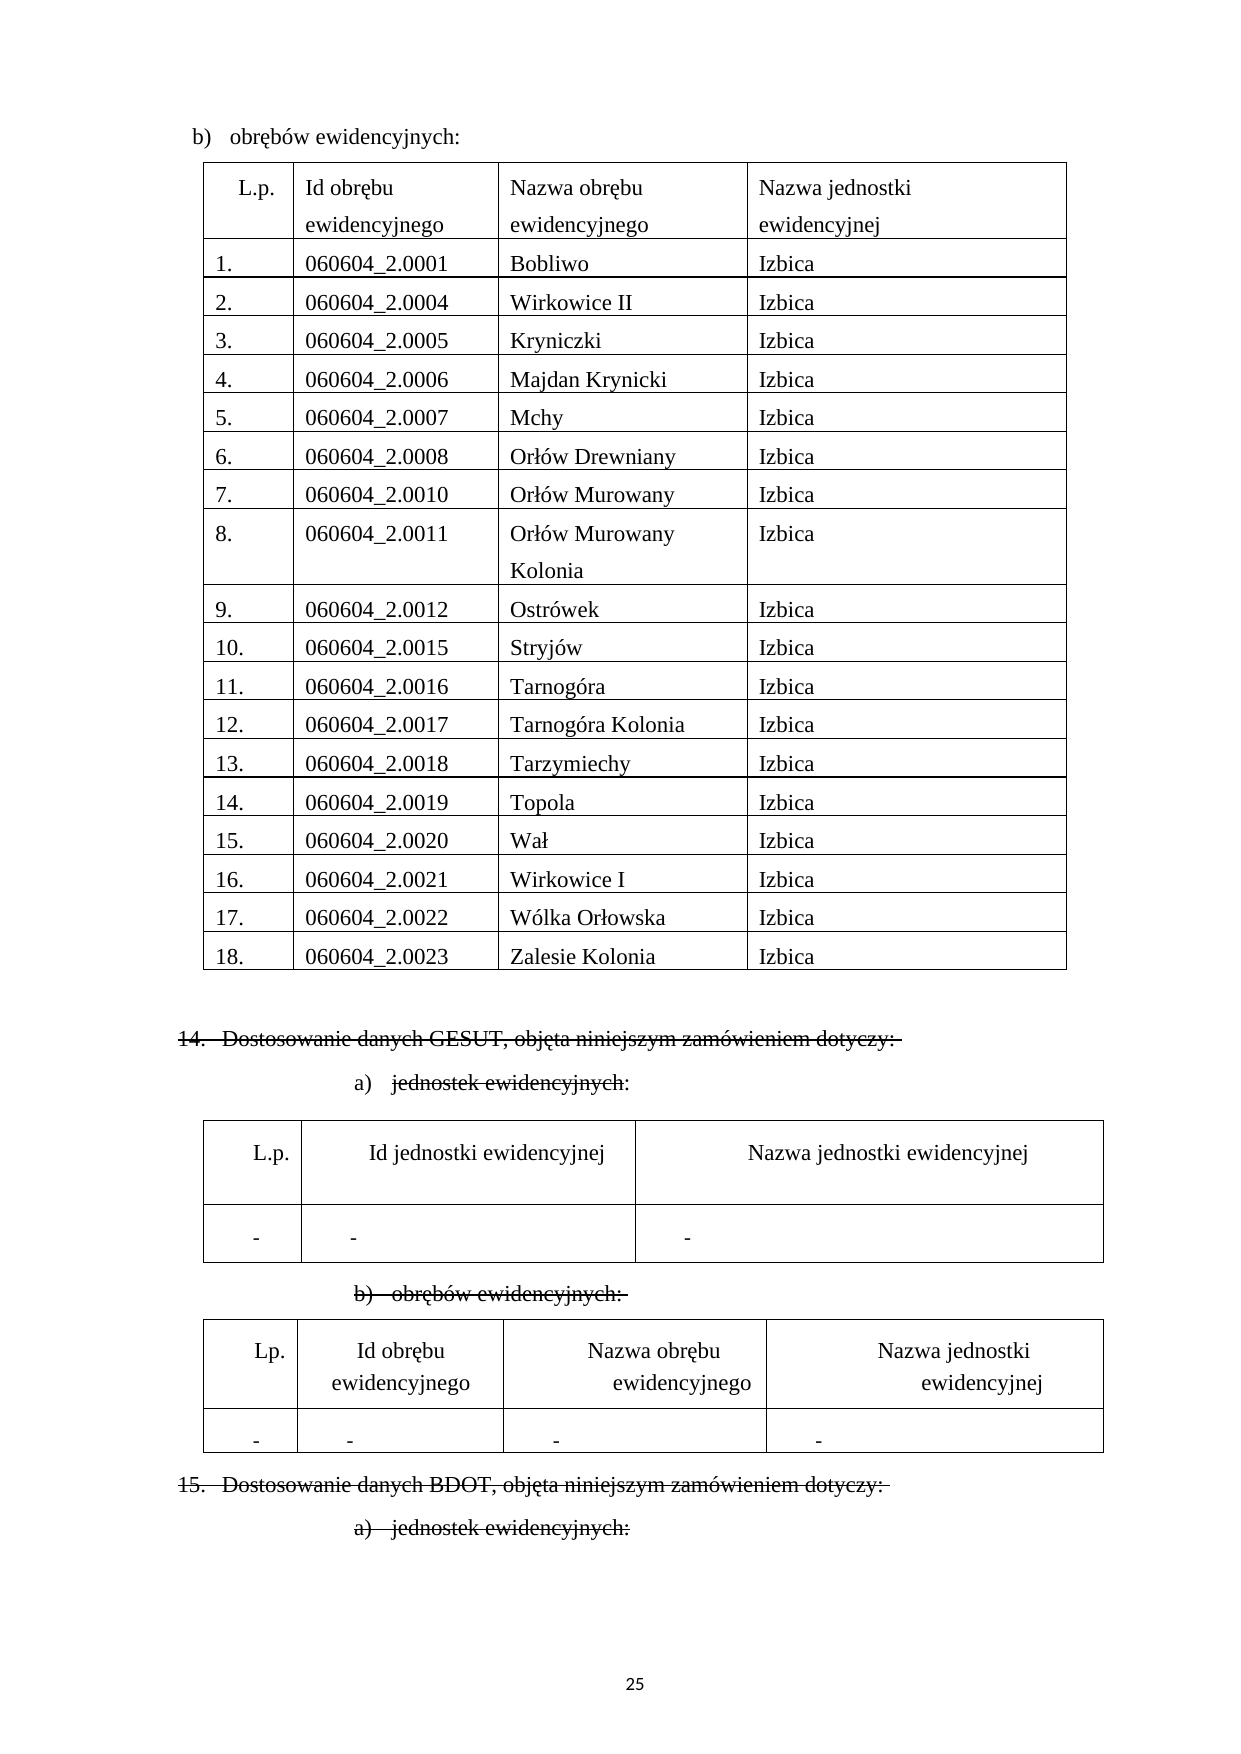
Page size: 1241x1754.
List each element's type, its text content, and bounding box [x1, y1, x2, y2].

table_cell - [302, 1205, 635, 1262]
table_cell Izbica [748, 585, 1066, 622]
table_cell 060604_2.0001 [294, 239, 498, 276]
table_cell 7. [204, 470, 293, 508]
table_cell Mchy [499, 393, 747, 431]
table_cell - [767, 1409, 1103, 1452]
table_cell Izbica [748, 623, 1066, 661]
table_cell 16. [204, 855, 293, 892]
table_cell Izbica [748, 739, 1066, 776]
table_cell 8. [204, 509, 293, 584]
table_cell Wirkowice II [499, 278, 747, 315]
list Dostosowanie danych BDOT, objęta niniejszym zamówieniem dotyczy: [177, 1466, 1122, 1497]
subtitle jednostek ewidencyjnych: [354, 1064, 1122, 1095]
table_cell Izbica [748, 855, 1066, 892]
table_header Id obrębu ewidencyjnego [294, 163, 498, 238]
table_cell Izbica [748, 316, 1066, 353]
table_cell - [298, 1409, 503, 1452]
table_cell 12. [204, 700, 293, 738]
table_cell Izbica [748, 509, 1066, 584]
table_cell Izbica [748, 355, 1066, 392]
table_cell Tarnogóra [499, 662, 747, 699]
table_cell - [204, 1205, 301, 1262]
table_header Nazwa jednostki ewidencyjnej [767, 1320, 1103, 1407]
table_cell 060604_2.0015 [294, 623, 498, 661]
table_cell 060604_2.0017 [294, 700, 498, 738]
table_cell 060604_2.0004 [294, 278, 498, 315]
table_cell - [636, 1205, 1103, 1262]
table_cell 060604_2.0007 [294, 393, 498, 431]
table_header Nazwa obrębu ewidencyjnego [504, 1320, 766, 1407]
table_cell Orłów Drewniany [499, 432, 747, 469]
table_cell Orłów Murowany [499, 470, 747, 508]
table_cell Izbica [748, 662, 1066, 699]
table_cell - [204, 1409, 297, 1452]
table_cell Zalesie Kolonia [499, 932, 747, 969]
table_cell Izbica [748, 700, 1066, 738]
list Dostosowanie danych GESUT, objęta niniejszym zamówieniem dotyczy: [177, 1020, 1122, 1051]
table_header L.p. [204, 163, 293, 238]
table_header L.p. [204, 1121, 301, 1204]
table_cell Kryniczki [499, 316, 747, 353]
table_cell Wirkowice I [499, 855, 747, 892]
table_cell Izbica [748, 432, 1066, 469]
table_cell 060604_2.0020 [294, 816, 498, 853]
table_cell Izbica [748, 932, 1066, 969]
table_cell 060604_2.0023 [294, 932, 498, 969]
table_cell 060604_2.0012 [294, 585, 498, 622]
table_cell 15. [204, 816, 293, 853]
table_header Nazwa jednostki ewidencyjnej [636, 1121, 1103, 1204]
table_cell 4. [204, 355, 293, 392]
table_cell Izbica [748, 816, 1066, 853]
table_header Id jednostki ewidencyjnej [302, 1121, 635, 1204]
table_cell 14. [204, 778, 293, 815]
table_cell 13. [204, 739, 293, 776]
table_cell 9. [204, 585, 293, 622]
table_cell - [504, 1409, 766, 1452]
table_cell Majdan Krynicki [499, 355, 747, 392]
subtitle obrębów ewidencyjnych: [354, 1275, 1122, 1306]
table_cell Izbica [748, 239, 1066, 276]
table_cell 6. [204, 432, 293, 469]
table_cell Tarzymiechy [499, 739, 747, 776]
table_cell 11. [204, 662, 293, 699]
table_cell Topola [499, 778, 747, 815]
table_cell Tarnogóra Kolonia [499, 700, 747, 738]
table_cell 060604_2.0005 [294, 316, 498, 353]
table_cell Izbica [748, 470, 1066, 508]
table_cell 17. [204, 893, 293, 931]
table_cell Izbica [748, 778, 1066, 815]
table_cell 060604_2.0008 [294, 432, 498, 469]
table_cell Wólka Orłowska [499, 893, 747, 931]
table_cell Izbica [748, 278, 1066, 315]
table_header Nazwa obrębu ewidencyjnego [499, 163, 747, 238]
table_cell 060604_2.0011 [294, 509, 498, 584]
table_cell 060604_2.0006 [294, 355, 498, 392]
table_cell 1. [204, 239, 293, 276]
table_cell Izbica [748, 393, 1066, 431]
table_cell 060604_2.0016 [294, 662, 498, 699]
table_cell 060604_2.0018 [294, 739, 498, 776]
table_cell Wał [499, 816, 747, 853]
table_cell 3. [204, 316, 293, 353]
table_cell Orłów Murowany Kolonia [499, 509, 747, 584]
table_cell Bobliwo [499, 239, 747, 276]
table_cell 060604_2.0019 [294, 778, 498, 815]
table_cell 18. [204, 932, 293, 969]
table_cell Stryjów [499, 623, 747, 661]
table_cell 060604_2.0021 [294, 855, 498, 892]
table_cell 2. [204, 278, 293, 315]
table_header Id obrębu ewidencyjnego [298, 1320, 503, 1407]
table_cell 5. [204, 393, 293, 431]
table_header Lp. [204, 1320, 297, 1407]
subtitle obrębów ewidencyjnych: [192, 118, 1122, 149]
table_header Nazwa jednostki ewidencyjnej [748, 163, 1066, 238]
subtitle jednostek ewidencyjnych: [354, 1509, 1122, 1541]
table_cell 060604_2.0010 [294, 470, 498, 508]
table_cell Ostrówek [499, 585, 747, 622]
table_cell Izbica [748, 893, 1066, 931]
table_cell 060604_2.0022 [294, 893, 498, 931]
table_cell 10. [204, 623, 293, 661]
